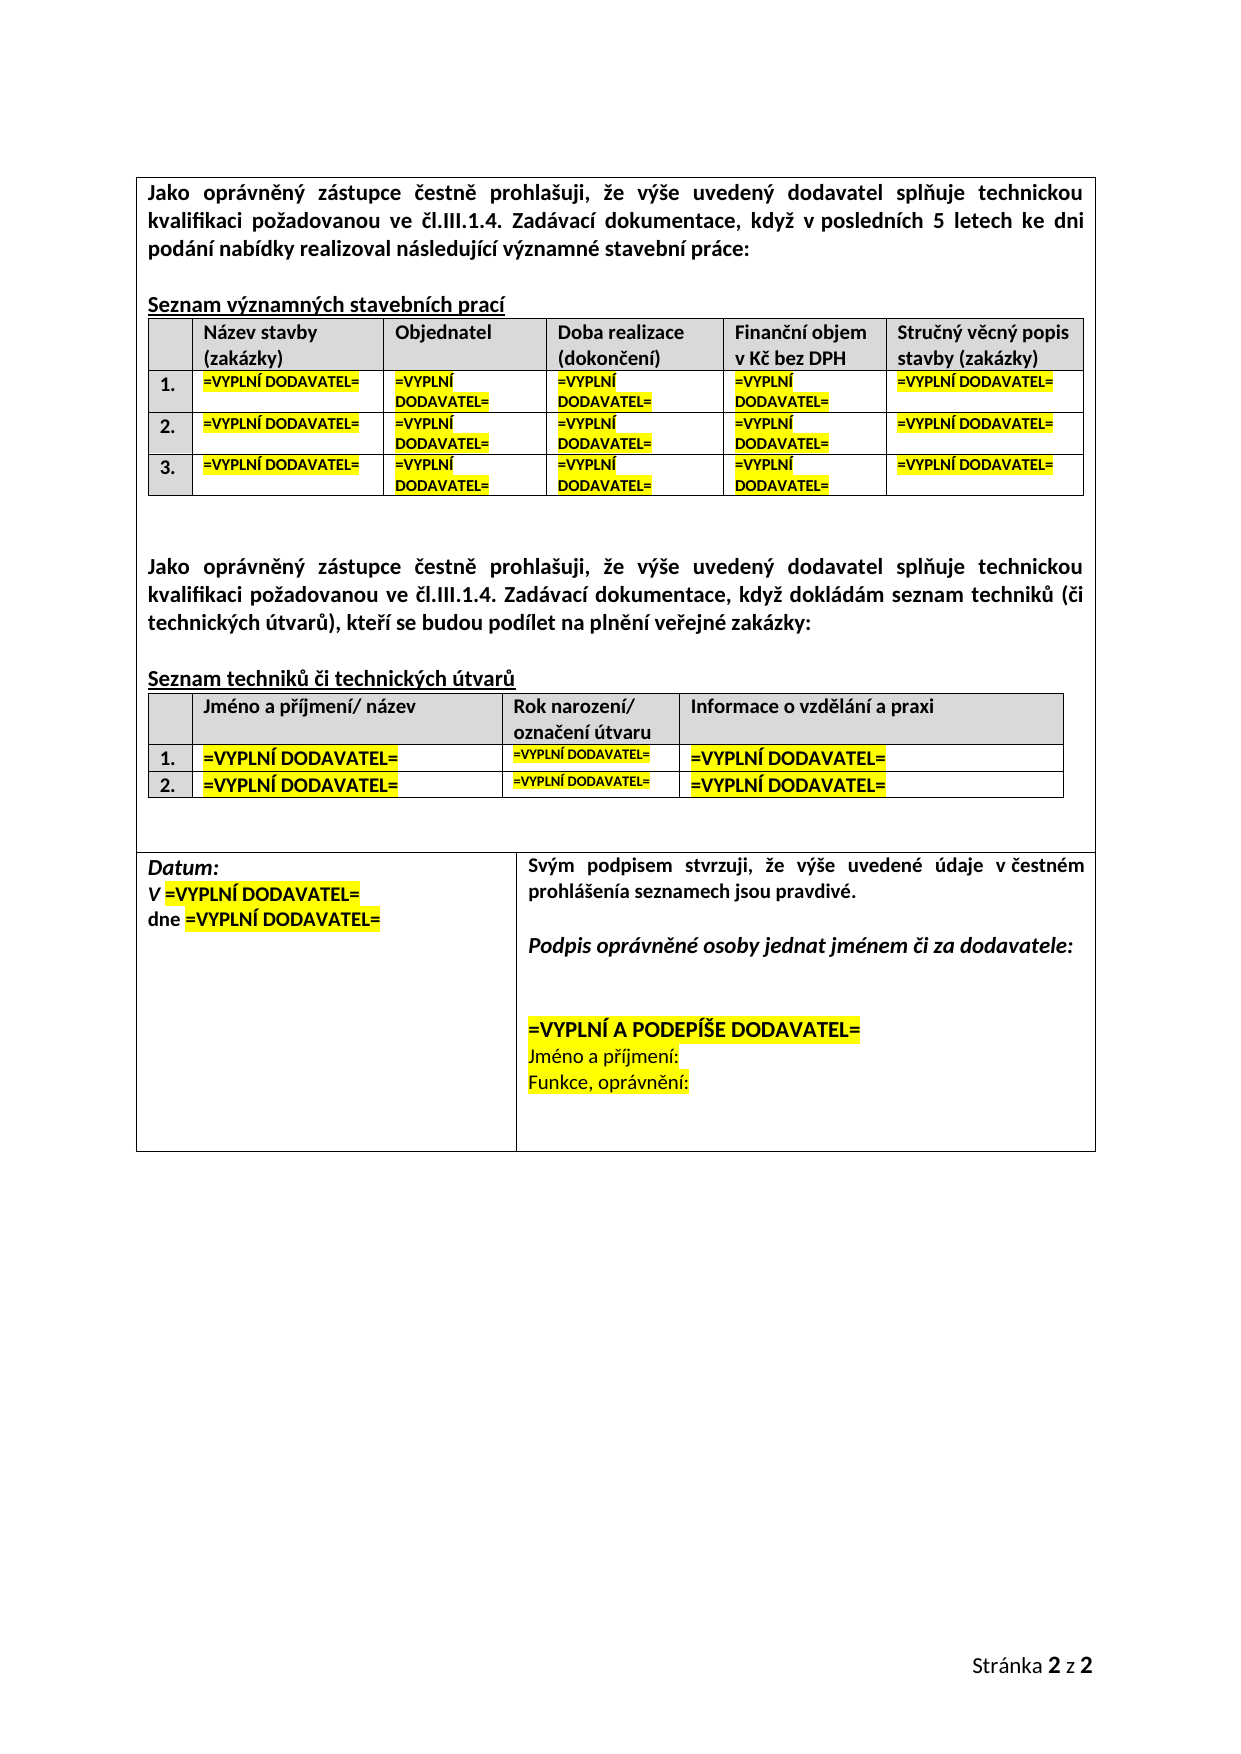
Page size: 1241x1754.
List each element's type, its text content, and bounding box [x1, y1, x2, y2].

table_cell Datum: V =VYPLNÍ DODAVATEL= dne =VYPLNÍ DODAVATEL= [137, 853, 516, 1151]
table_cell Jako oprávněný zástupce čestně prohlašuji, že výše uvedený dodavatel splňuje technickou kvalifikaci požadovanou ve čl.III.1.4. Zadávací dokumentace, když v posledních 5 letech ke dni podání nabídky realizoval následující významné stavební práce: Seznam významných stavebních prací Jako oprávněný zástupce čestně prohlašuji, že výše uvedený dodavatel splňuje technickou kvalifikaci požadovanou ve čl.III.1.4. Zadávací dokumentace, když dokládám seznam techniků (či technických útvarů), kteří se budou podílet na plnění veřejné zakázky: Seznam techniků či technických útvarů [137, 178, 1095, 852]
table_cell Svým podpisem stvrzuji, že výše uvedené údaje v čestném prohlášenía seznamech jsou pravdivé. Podpis oprávněné osoby jednat jménem či za dodavatele: =VYPLNÍ A PODEPÍŠE DODAVATEL= Jméno a příjmení: Funkce, oprávnění: [517, 853, 1095, 1151]
